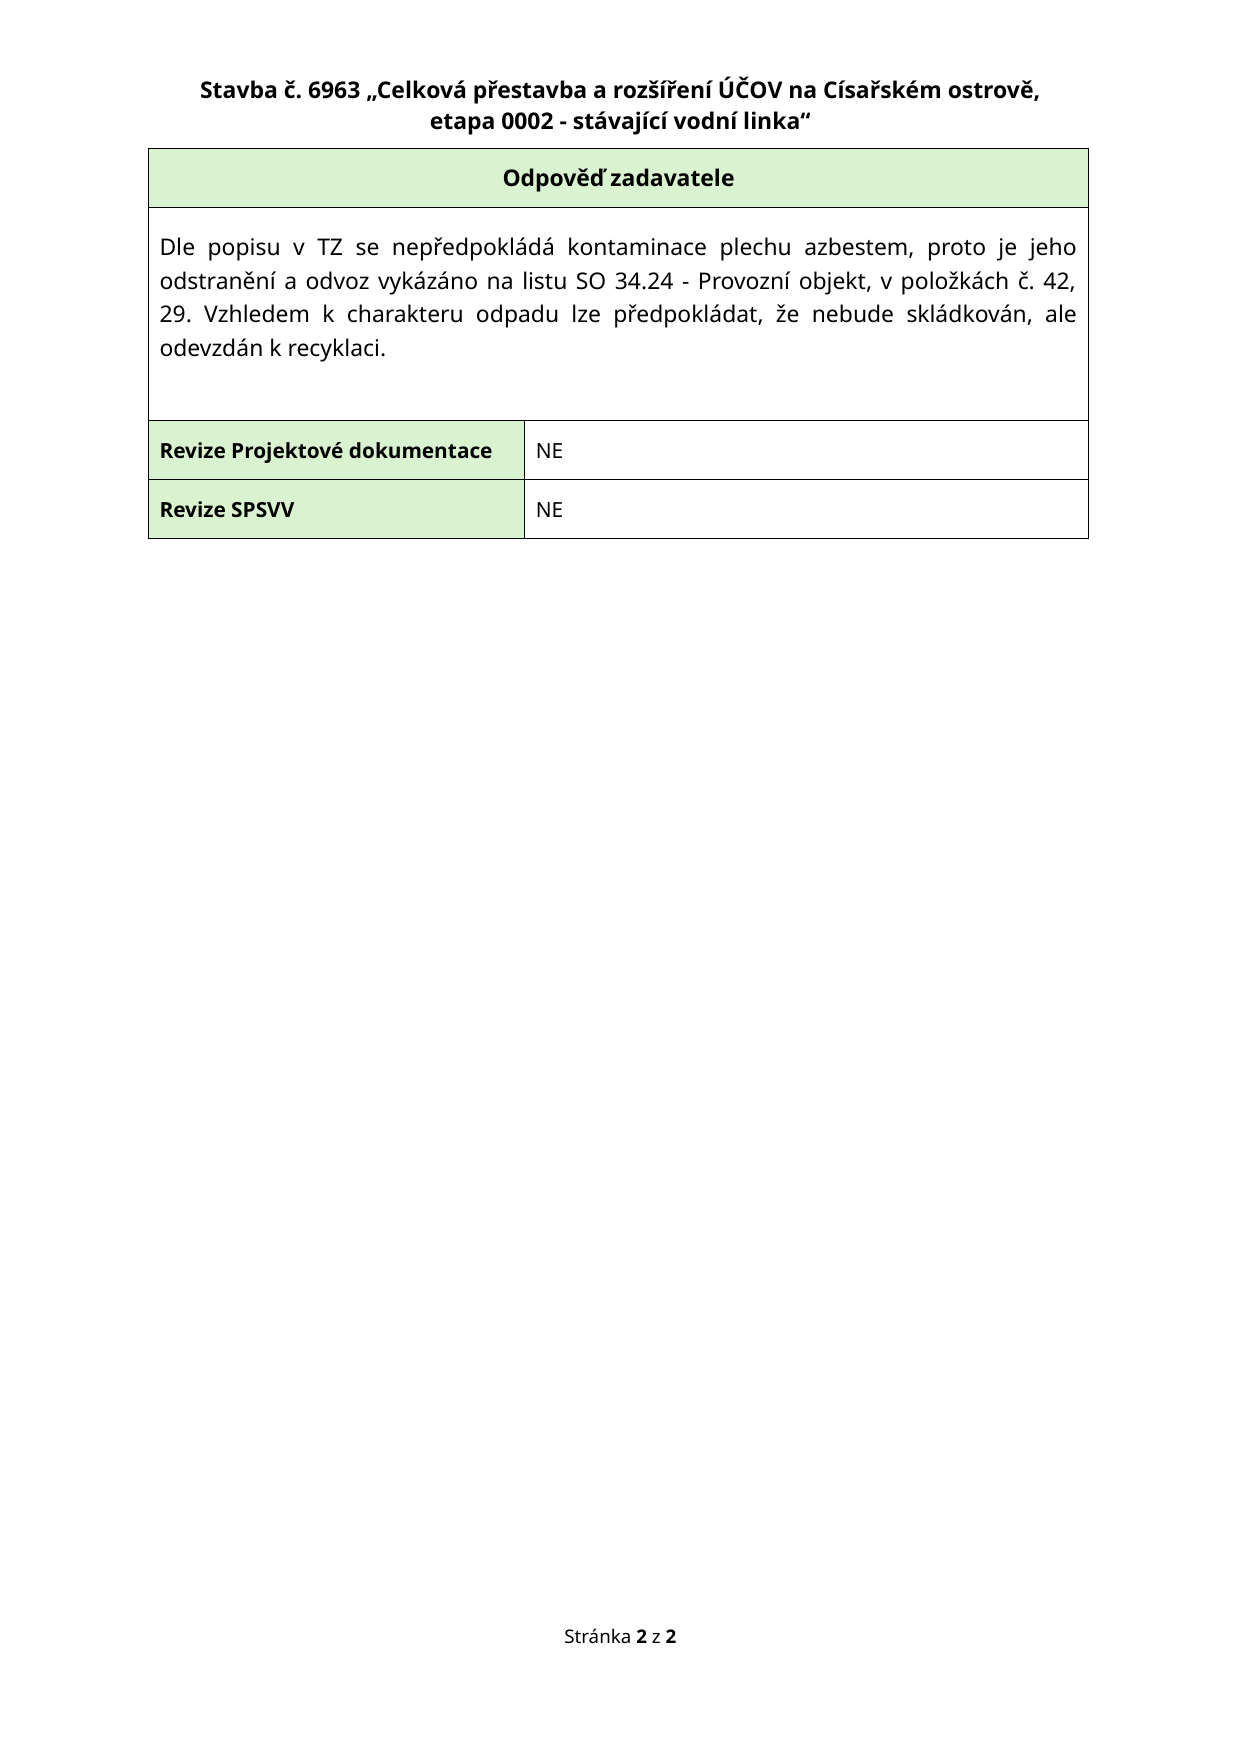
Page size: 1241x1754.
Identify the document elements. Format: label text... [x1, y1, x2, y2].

table_cell NE [525, 421, 1088, 479]
table_cell Dle popisu v TZ se nepředpokládá kontaminace plechu azbestem, proto je jeho odstranění a odvoz vykázáno na listu SO 34.24 - Provozní objekt, v položkách č. 42, 29. Vzhledem k charakteru odpadu lze předpokládat, že nebude skládkován, ale odevzdán k recyklaci. [149, 208, 1088, 420]
table_cell Revize SPSVV [149, 480, 524, 538]
table_header Odpověď zadavatele [149, 149, 1088, 207]
table_cell NE [525, 480, 1088, 538]
table_cell Revize Projektové dokumentace [149, 421, 524, 479]
